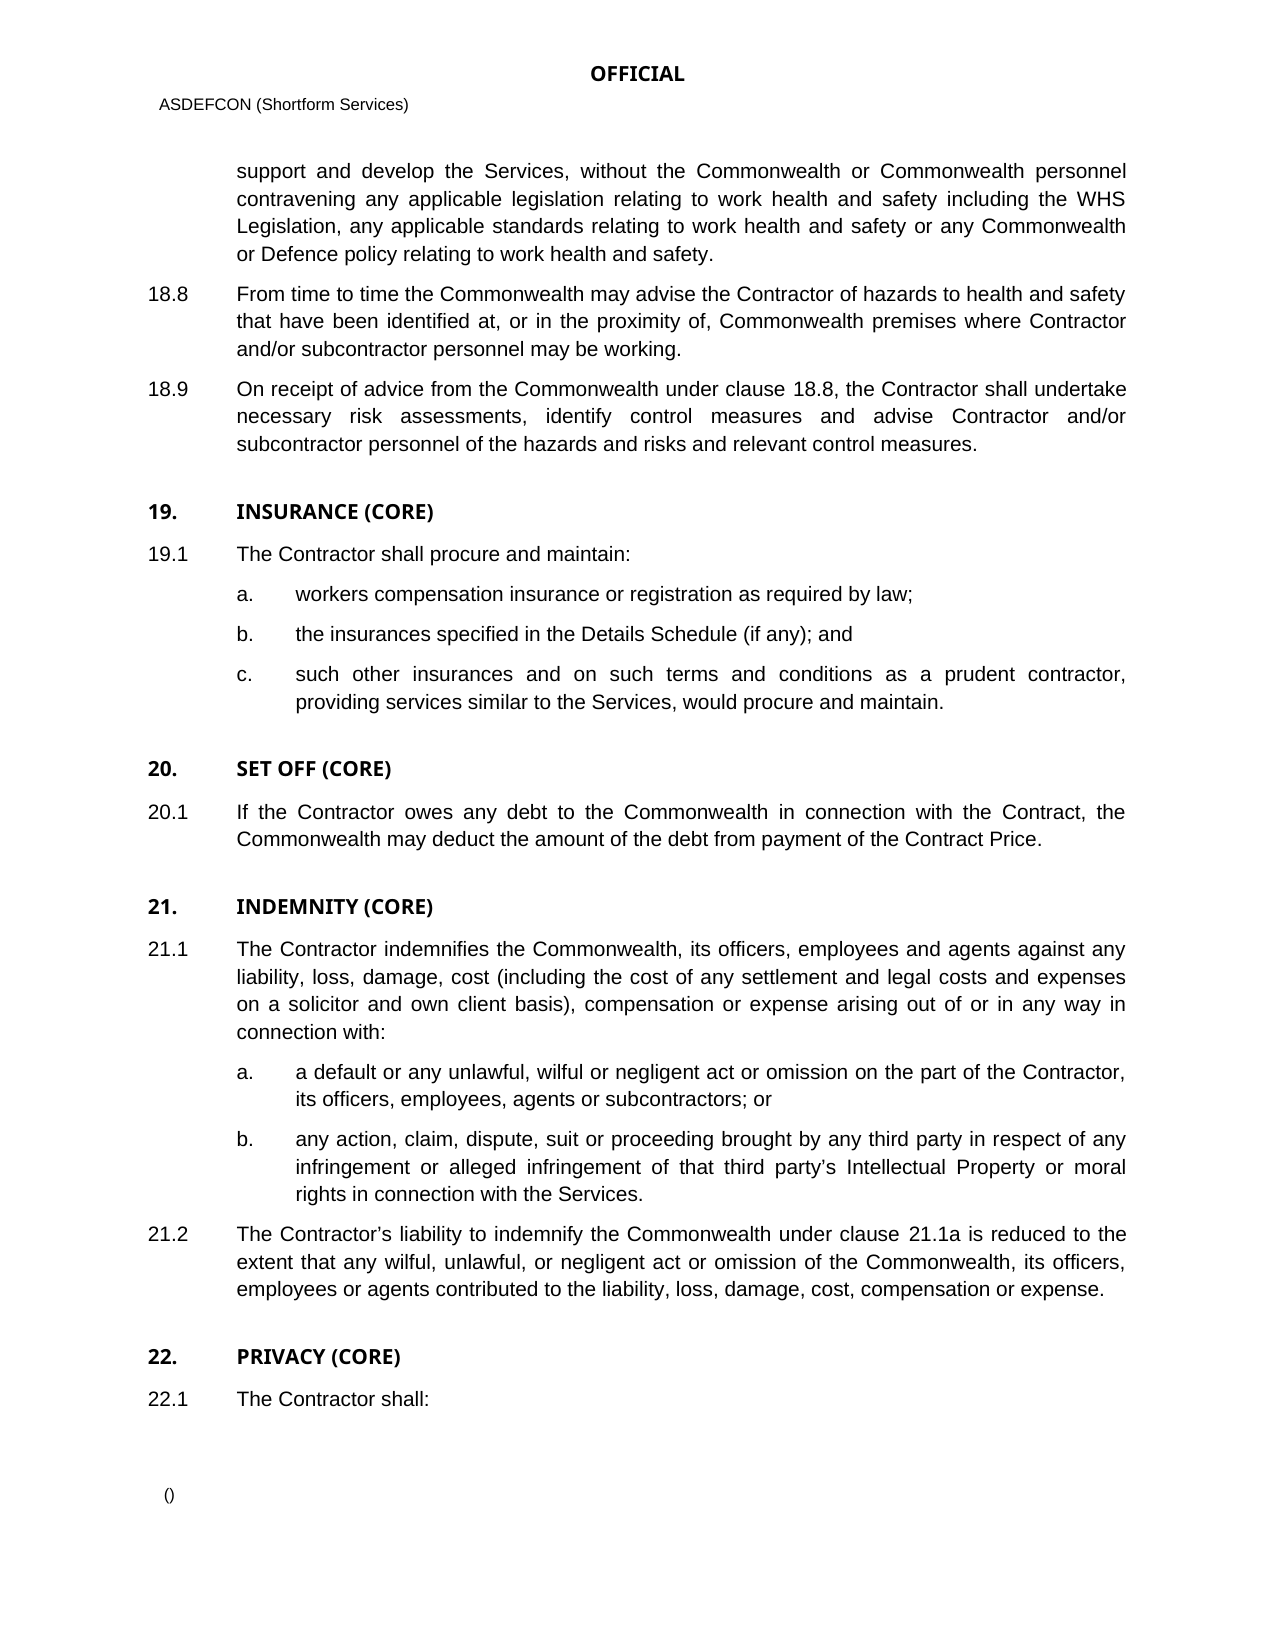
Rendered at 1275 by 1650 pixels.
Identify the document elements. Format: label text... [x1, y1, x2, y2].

text a default or any unlawful, wilful or negligent act or omission on the part of the Contractor, its officers, employees, agents or subcontractors; or [236, 1060, 1127, 1111]
text Indemnity (core) [148, 892, 1127, 921]
text The Contractor indemnifies the Commonwealth, its officers, employees and agents against any liability, loss, damage, cost (including the cost of any settlement and legal costs and expenses on a solicitor and own client basis), compensation or expense arising out of or in any way in connection with: [148, 937, 1127, 1044]
text On receipt of advice from the Commonwealth under clause 18.8, the Contractor shall undertake necessary risk assessments, identify control measures and advise Contractor and/or subcontractor personnel of the hazards and risks and relevant control measures. [148, 377, 1127, 456]
text such other insurances and on such terms and conditions as a prudent contractor, providing services similar to the Services, would procure and maintain. [236, 662, 1127, 713]
text From time to time the Commonwealth may advise the Contractor of hazards to health and safety that have been identified at, or in the proximity of, Commonwealth premises where Contractor and/or subcontractor personnel may be working. [148, 282, 1127, 361]
text Set Off (core) [148, 754, 1127, 783]
text Privacy (core) [148, 1342, 1127, 1371]
text The Contractor’s liability to indemnify the Commonwealth under clause 21.1a is reduced to the extent that any wilful, unlawful, or negligent act or omission of the Commonwealth, its officers, employees or agents contributed to the liability, loss, damage, cost, compensation or expense. [148, 1222, 1127, 1301]
text The Contractor shall: [148, 1387, 1127, 1411]
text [148, 159, 1127, 266]
text any action, claim, dispute, suit or proceeding brought by any third party in respect of any infringement or alleged infringement of that third party’s Intellectual Property or moral rights in connection with the Services. [236, 1127, 1127, 1206]
text If the Contractor owes any debt to the Commonwealth in connection with the Contract, the Commonwealth may deduct the amount of the debt from payment of the Contract Price. [148, 799, 1127, 851]
text Insurance (core) [148, 497, 1127, 525]
text workers compensation insurance or registration as required by law; [236, 582, 1127, 606]
text the insurances specified in the Details Schedule (if any); and [236, 622, 1127, 646]
text The Contractor shall procure and maintain: [148, 542, 1127, 566]
